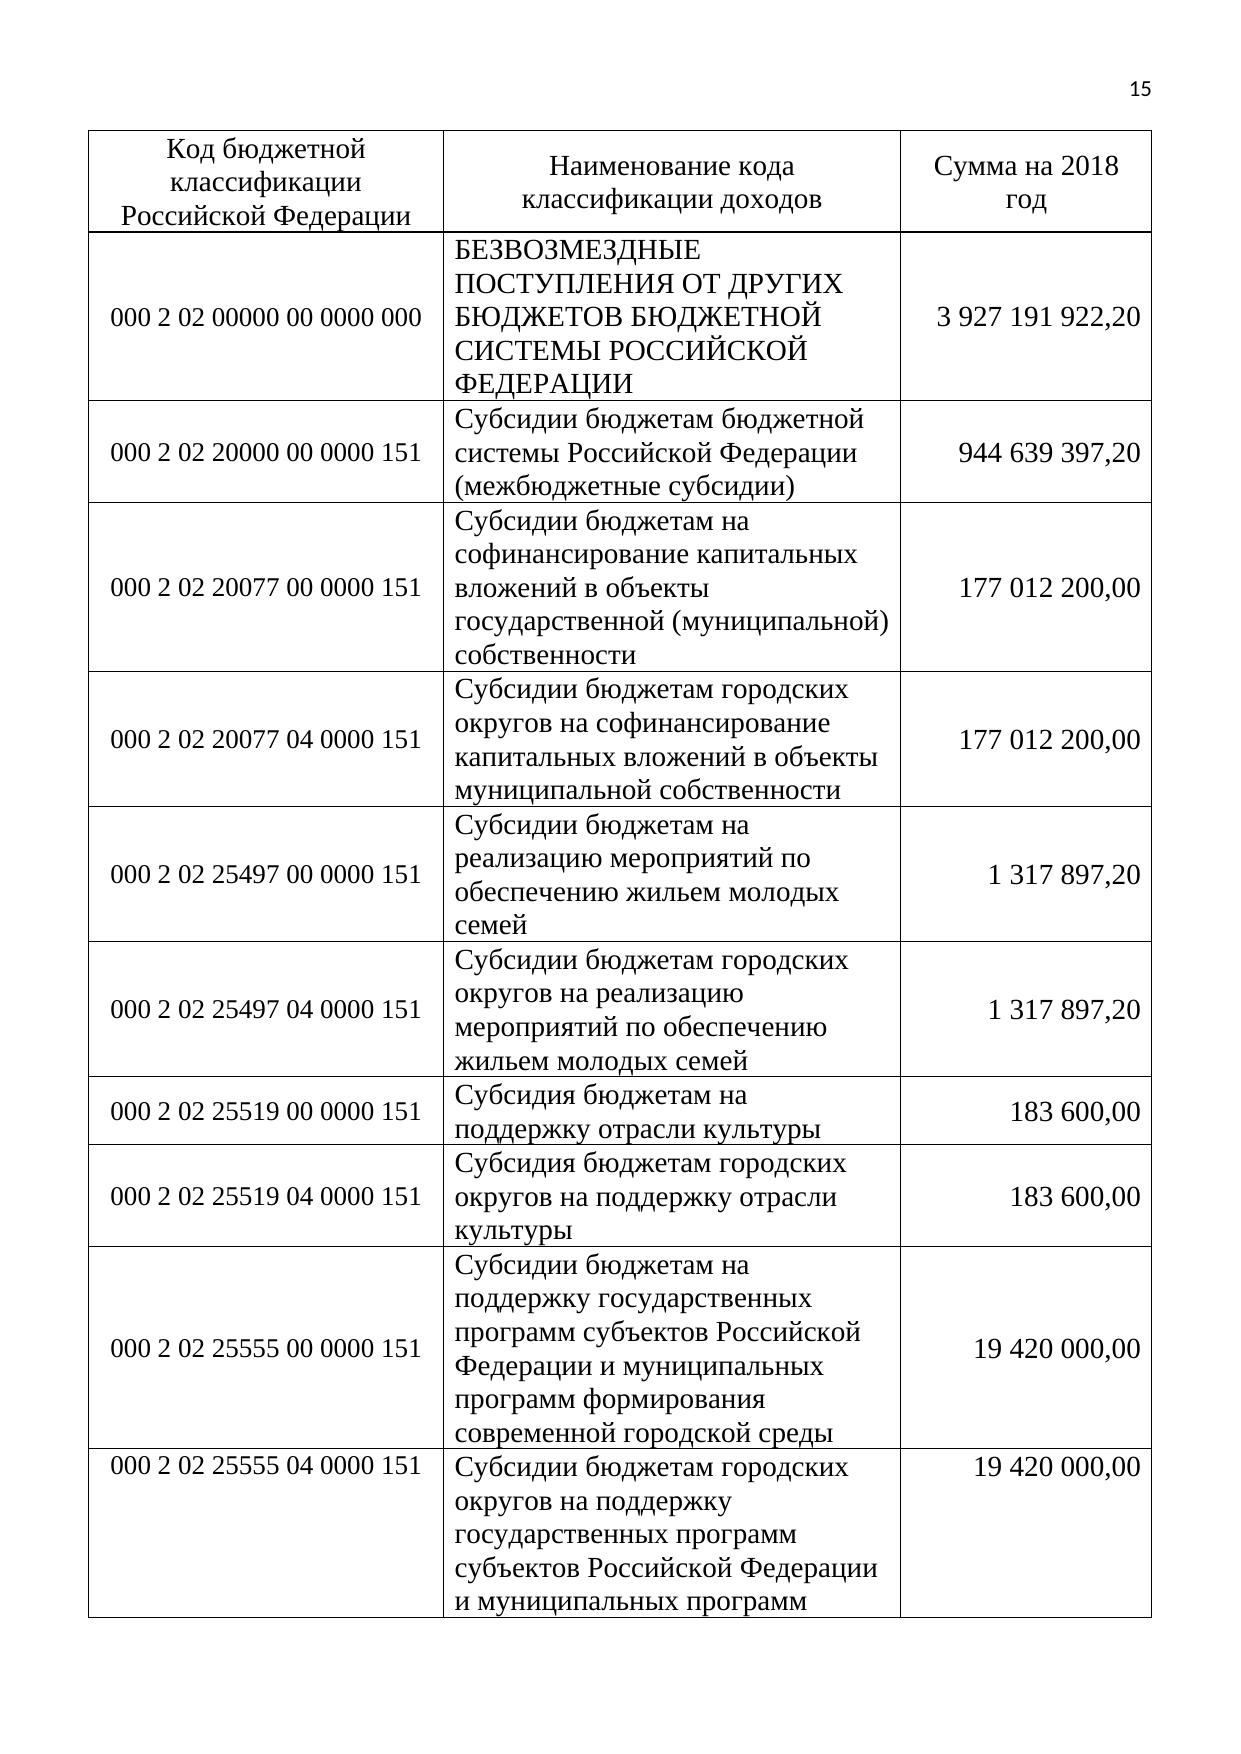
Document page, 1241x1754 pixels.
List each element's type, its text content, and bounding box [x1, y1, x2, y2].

table_cell 000 2 02 20077 00 0000 151 [89, 503, 443, 671]
table_cell Субсидии бюджетам городских округов на софинансирование капитальных вложений в объекты муниципальной собственности [444, 672, 900, 806]
table_header Сумма на 2018 год [901, 131, 1151, 231]
table_cell 177 012 200,00 [901, 503, 1151, 671]
table_cell 19 420 000,00 [901, 1247, 1151, 1448]
table_cell Субсидия бюджетам городских округов на поддержку отрасли культуры [444, 1145, 900, 1246]
table_cell 000 2 02 25555 00 0000 151 [89, 1247, 443, 1448]
table_cell Субсидии бюджетам на софинансирование капитальных вложений в объекты государственной (муниципальной) собственности [444, 503, 900, 671]
table_cell Субсидии бюджетам на поддержку государственных программ субъектов Российской Федерации и муниципальных программ формирования современной городской среды [444, 1247, 900, 1448]
table_cell 183 600,00 [901, 1145, 1151, 1246]
table_header Наименование кода классификации доходов [444, 131, 900, 231]
table_cell 000 2 02 25519 04 0000 151 [89, 1145, 443, 1246]
table_cell 19 420 000,00 [901, 1449, 1151, 1617]
table_cell 000 2 02 25519 00 0000 151 [89, 1077, 443, 1144]
table_cell 000 2 02 25555 04 0000 151 [89, 1449, 443, 1617]
table_cell Субсидии бюджетам городских округов на реализацию мероприятий по обеспечению жильем молодых семей [444, 942, 900, 1076]
table_header Код бюджетной классификации Российской Федерации [89, 131, 443, 231]
table_cell Субсидии бюджетам на реализацию мероприятий по обеспечению жильем молодых семей [444, 807, 900, 941]
table_cell 000 2 02 25497 00 0000 151 [89, 807, 443, 941]
table_cell 000 2 02 25497 04 0000 151 [89, 942, 443, 1076]
table_cell 183 600,00 [901, 1077, 1151, 1144]
table_cell 000 2 02 20000 00 0000 151 [89, 401, 443, 502]
table_cell 000 2 02 20077 04 0000 151 [89, 672, 443, 806]
table_cell БЕЗВОЗМЕЗДНЫЕ ПОСТУПЛЕНИЯ ОТ ДРУГИХ БЮДЖЕТОВ БЮДЖЕТНОЙ СИСТЕМЫ РОССИЙСКОЙ ФЕДЕРАЦИИ [444, 233, 900, 400]
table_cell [444, 1449, 900, 1617]
table_cell 944 639 397,20 [901, 401, 1151, 502]
table_cell Субсидия бюджетам на поддержку отрасли культуры [444, 1077, 900, 1144]
table_cell 000 2 02 00000 00 0000 000 [89, 233, 443, 400]
table_cell Субсидии бюджетам бюджетной системы Российской Федерации (межбюджетные субсидии) [444, 401, 900, 502]
table_cell 177 012 200,00 [901, 672, 1151, 806]
table_cell 1 317 897,20 [901, 942, 1151, 1076]
table_cell 1 317 897,20 [901, 807, 1151, 941]
table_cell 3 927 191 922,20 [901, 233, 1151, 400]
